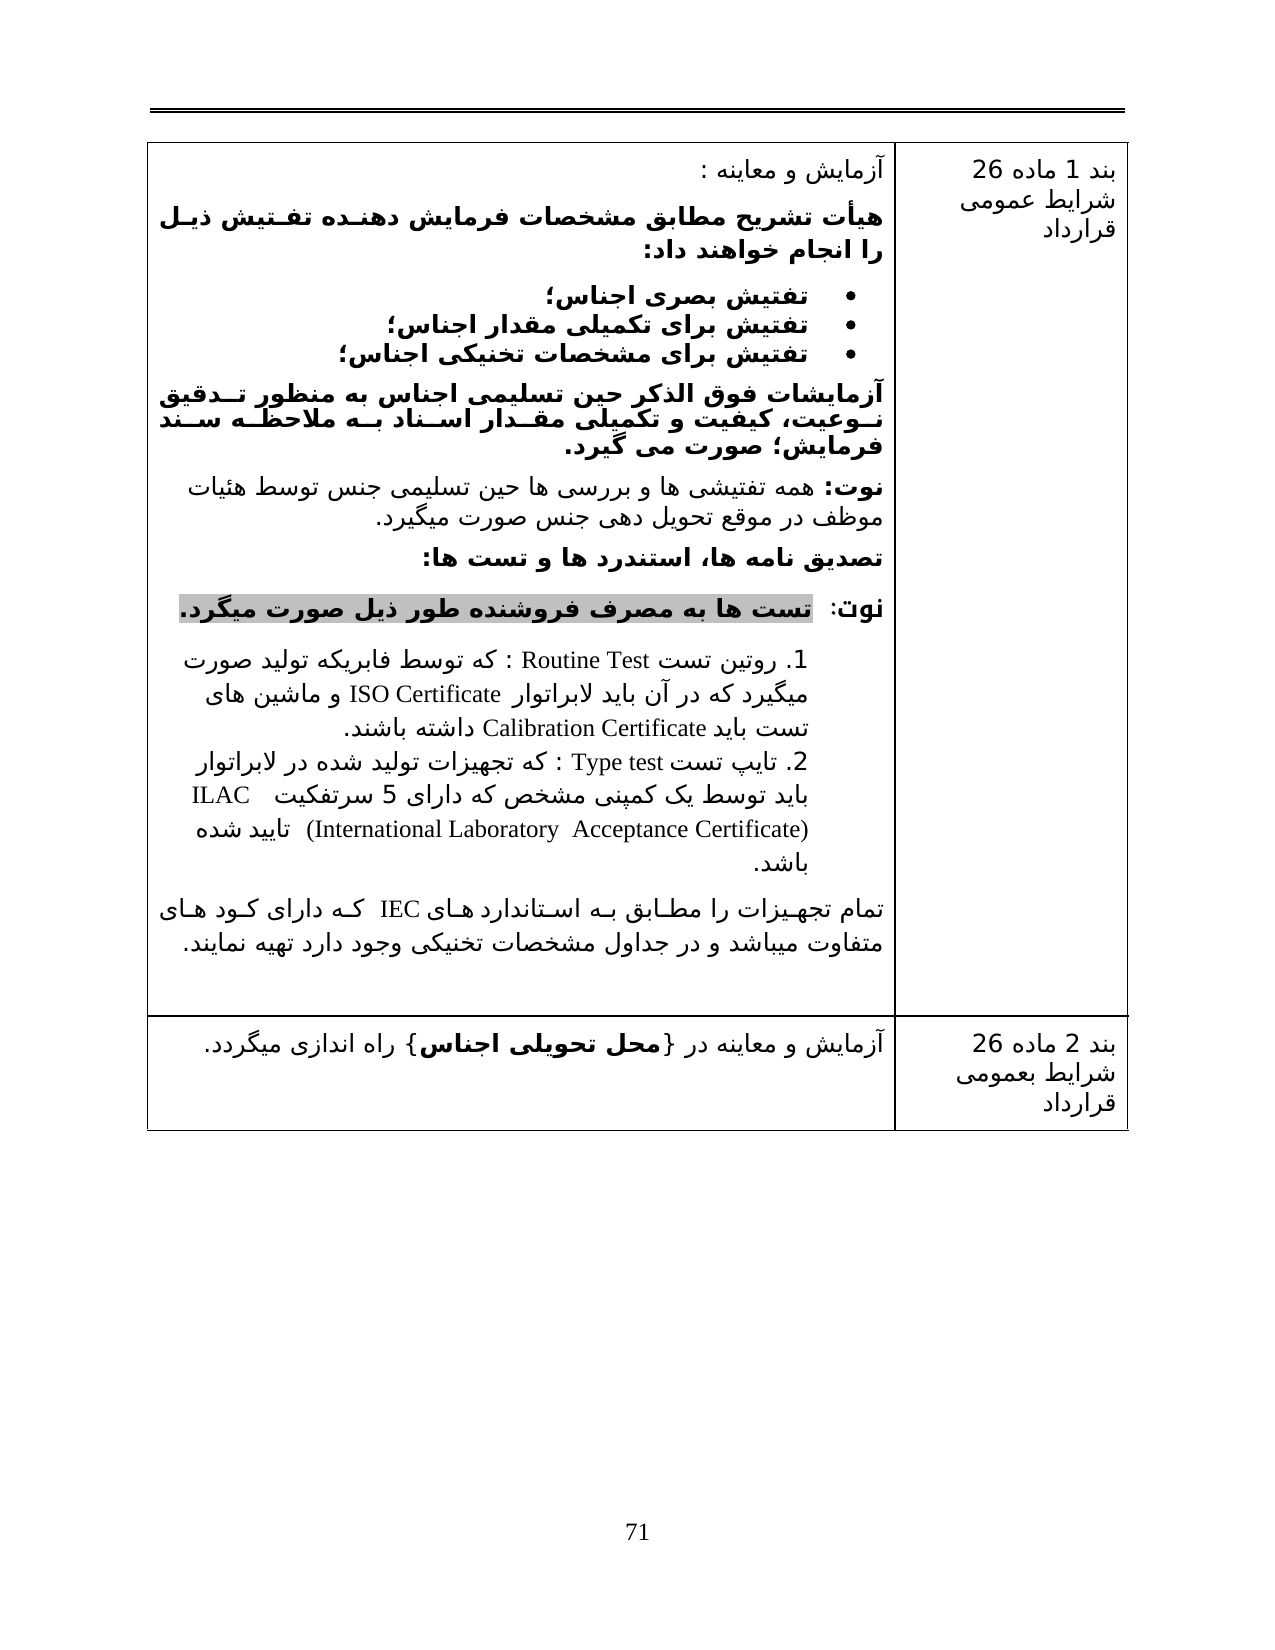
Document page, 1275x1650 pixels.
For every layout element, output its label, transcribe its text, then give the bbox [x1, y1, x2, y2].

table_cell بند 1 ماده 26 شرایط عمومی قرارداد [896, 143, 1127, 1015]
table_cell بند 2 ماده 26 شرایط بعمومی قرارداد [896, 1017, 1127, 1129]
table_cell آزمایش و معاینه در {محل تحویلی اجناس} راه اندازی میگردد. [148, 1017, 894, 1129]
table_cell آزمایش و معاینه : هیأت تشریح مطابق مشخصات فرمایش دهنده تفتیش ذیل را انجام خواهند داد: تفتیش بصری اجناس؛ تفتیش برای تکمیلی مقدار اجناس؛ تفتیش برای مشخصات تخنیکی اجناس؛ آزمایشات فوق الذکر حین تسلیمی اجناس به منظور تدقیق نوعیت، کیفیت و تکمیلی مقدار اسناد به ملاحظه سند فرمایش؛ صورت می گیرد. نوت: همه تفتیشی ها و بررسی ها حین تسلیمی جنس توسط هئیات موظف در موقع تحویل دهی جنس صورت میگیرد. تصدیق نامه ها، استندرد ها و تست ها: نوت: تست ها به مصرف فروشنده طور ذیل صورت میگرد. 1. روتین تست Routine Test : که توسط فابریکه تولید صورت میگیرد که در آن باید لابراتوار ISO Certificate و ماشین های تست باید Calibration Certificate داشته باشند. 2. تایپ تست Type test : که تجهیزات تولید شده در لابراتوار باید توسط یک کمپنی مشخص که دارای 5 سرتفکیت ILAC (International Laboratory Acceptance Certificate) تایید شده باشد. تمام تجهیزات را مطابق به استاندارد های IEC که دارای کود های متفاوت میباشد و در جداول مشخصات تخنیکی وجود دارد تهیه نمایند. [148, 143, 894, 1015]
